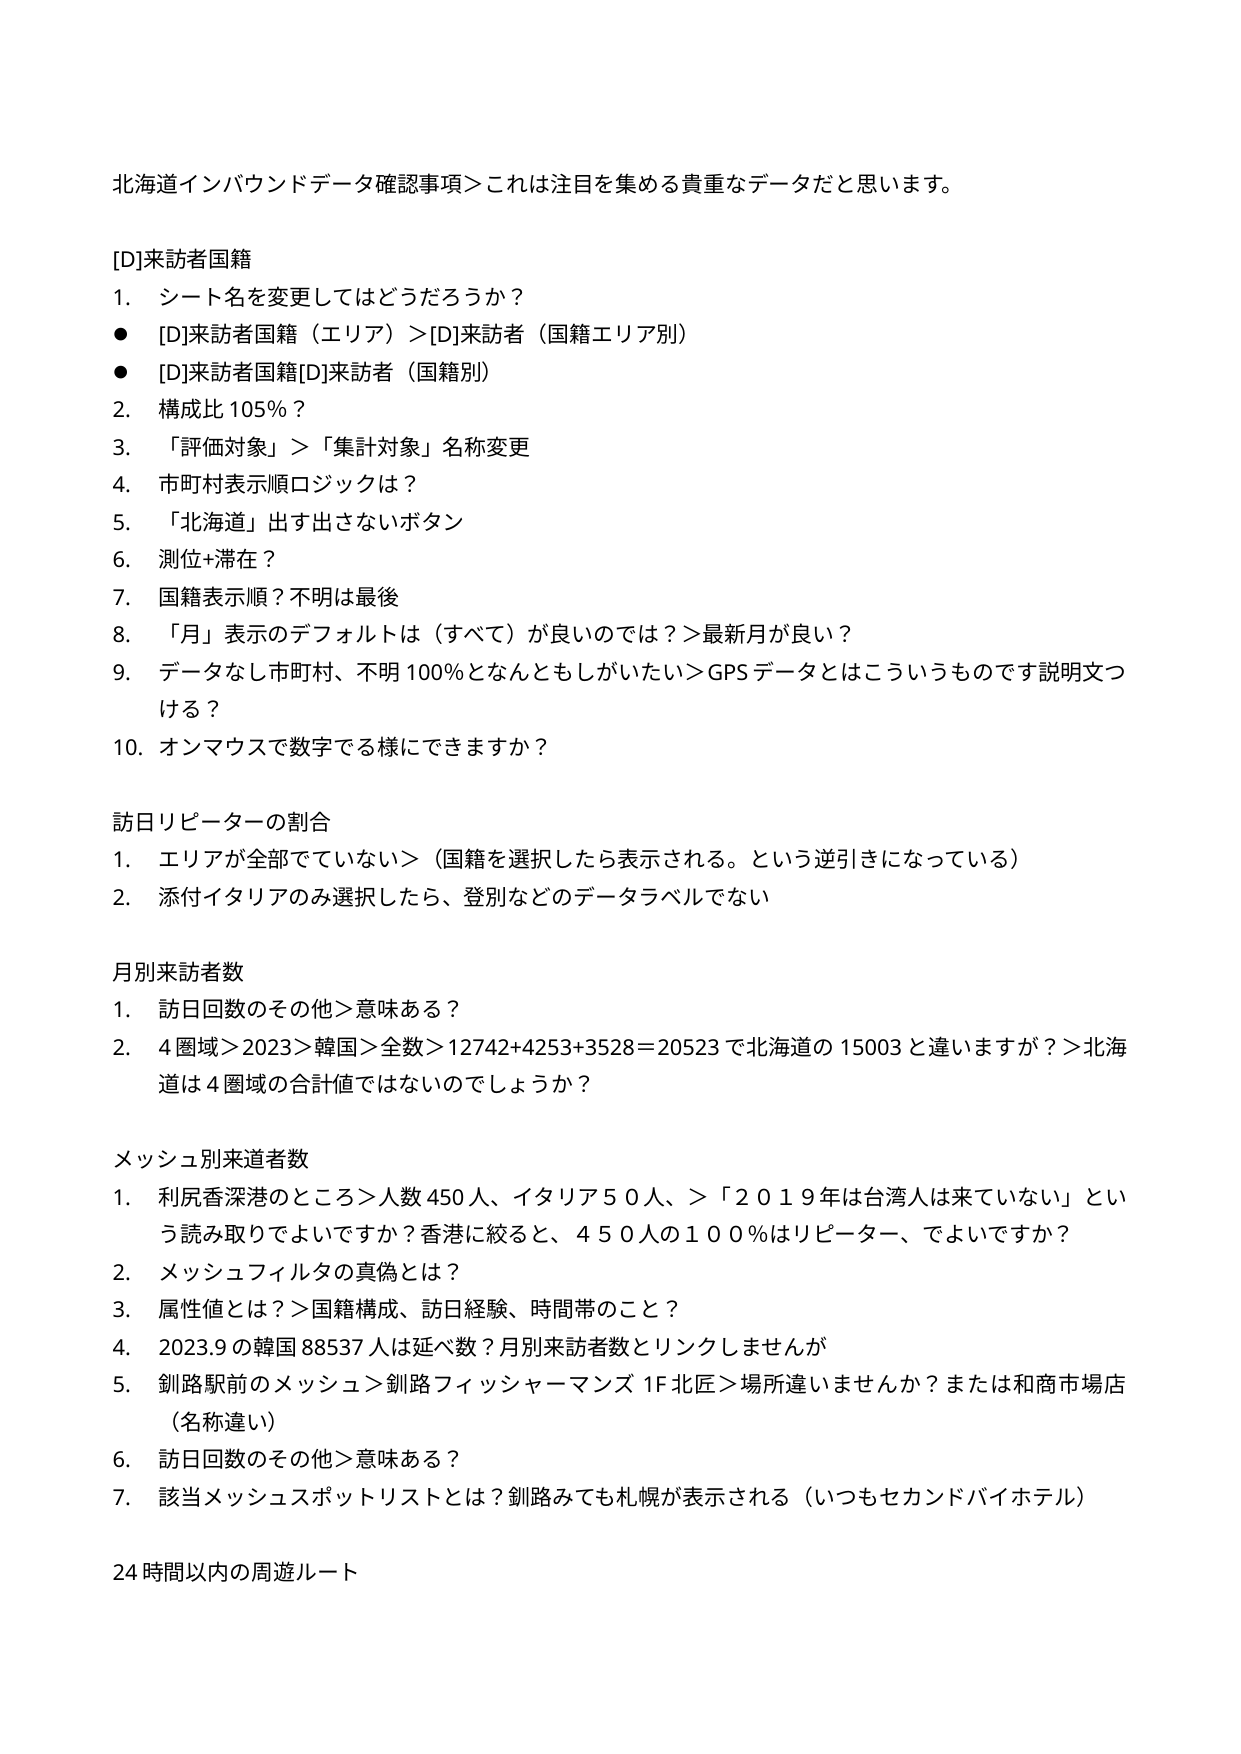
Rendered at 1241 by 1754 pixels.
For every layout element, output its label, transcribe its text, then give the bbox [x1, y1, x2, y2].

list 利尻香深港のところ＞人数450人、イタリア５０人、＞「２０１９年は台湾人は来ていない」という読み取りでよいですか？香港に絞ると、４５０人の１００％はリピーター、でよいですか？ [112, 1177, 1128, 1252]
list 構成比105％？ [112, 389, 1128, 427]
list 「北海道」出す出さないボタン [112, 502, 1128, 539]
list 2023.9の韓国88537人は延べ数？月別来訪者数とリンクしませんが [112, 1327, 1128, 1364]
list [D]来訪者国籍[D]来訪者（国籍別） [112, 352, 1128, 389]
list 属性値とは？＞国籍構成、訪日経験、時間帯のこと？ [112, 1289, 1128, 1327]
text メッシュ別来道者数 [112, 1139, 1128, 1177]
list 市町村表示順ロジックは？ [112, 464, 1128, 502]
list 添付イタリアのみ選択したら、登別などのデータラベルでない [112, 877, 1128, 914]
list [D]来訪者国籍（エリア）＞[D]来訪者（国籍エリア別） [112, 314, 1128, 352]
list 釧路駅前のメッシュ＞釧路フィッシャーマンズ1F北匠＞場所違いませんか？または和商市場店（名称違い） [112, 1364, 1128, 1439]
list 「評価対象」＞「集計対象」名称変更 [112, 427, 1128, 464]
list 訪日回数のその他＞意味ある？ [112, 989, 1128, 1027]
list オンマウスで数字でる様にできますか？ [112, 727, 1128, 764]
text 24時間以内の周遊ルート [112, 1552, 1128, 1589]
list 「月」表示のデフォルトは（すべて）が良いのでは？＞最新月が良い？ [112, 614, 1128, 652]
list 測位+滞在？ [112, 539, 1128, 577]
list シート名を変更してはどうだろうか？ [112, 277, 1128, 314]
list 国籍表示順？不明は最後 [112, 577, 1128, 614]
list 4圏域＞2023＞韓国＞全数＞12742+4253+3528＝20523で北海道の15003と違いますが？＞北海道は4圏域の合計値ではないのでしょうか？ [112, 1027, 1128, 1102]
text 訪日リピーターの割合 [112, 802, 1128, 839]
list 訪日回数のその他＞意味ある？ [112, 1439, 1128, 1477]
text 北海道インバウンドデータ確認事項＞これは注目を集める貴重なデータだと思います。 [112, 164, 1128, 202]
text 月別来訪者数 [112, 952, 1128, 989]
list エリアが全部でていない＞（国籍を選択したら表示される。という逆引きになっている） [112, 839, 1128, 877]
list 該当メッシュスポットリストとは？釧路みても札幌が表示される（いつもセカンドバイホテル） [112, 1477, 1128, 1514]
list メッシュフィルタの真偽とは？ [112, 1252, 1128, 1289]
text [D]来訪者国籍 [112, 239, 1128, 277]
list データなし市町村、不明100％となんともしがいたい＞GPSデータとはこういうものです説明文つける？ [112, 652, 1128, 727]
